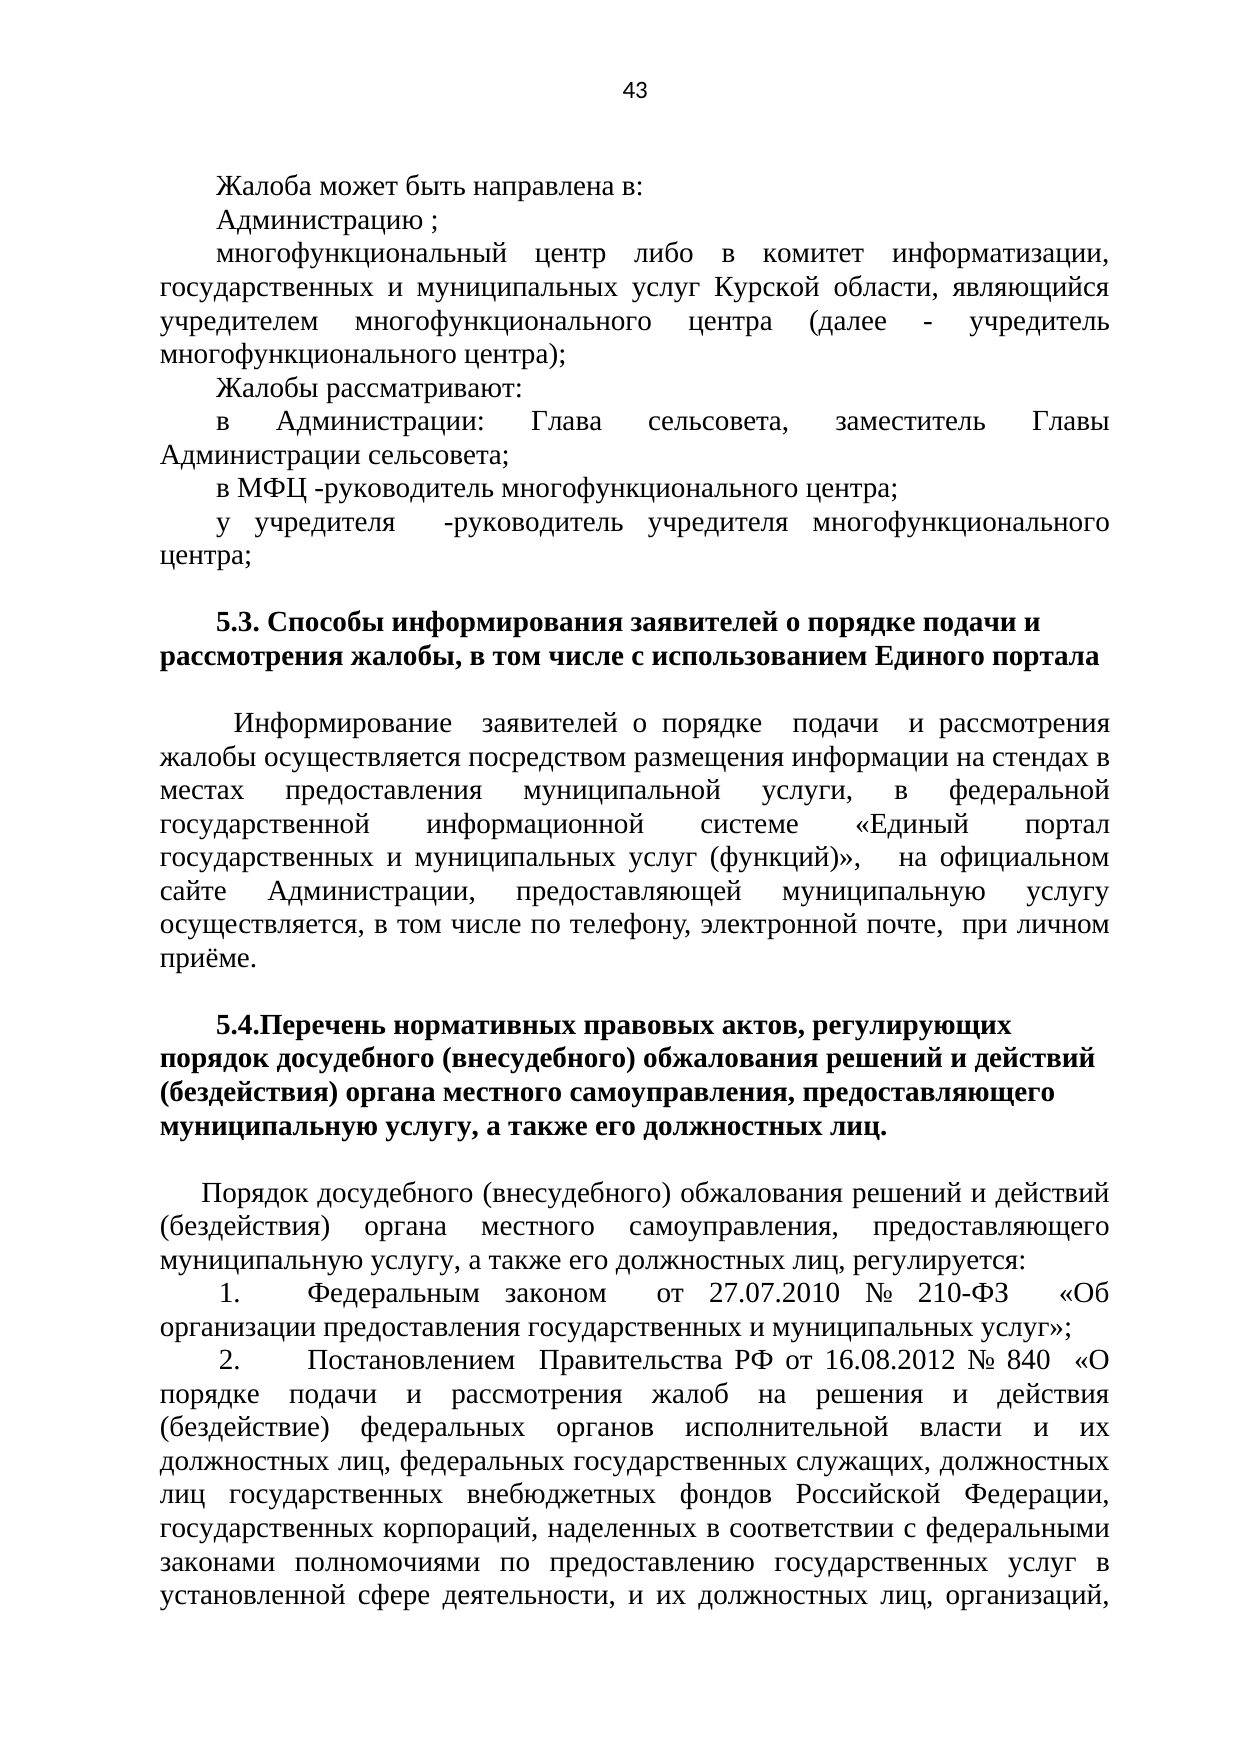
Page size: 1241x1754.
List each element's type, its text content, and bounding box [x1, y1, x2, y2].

text Жалоба может быть направлена в: [159, 168, 1110, 202]
text в Администрации: Глава сельсовета, заместитель Главы Администрации сельсовета; [159, 403, 1110, 470]
text 5.4.Перечень нормативных правовых актов, регулирующих порядок досудебного (внесудебного) обжалования решений и действий (бездействия) органа местного самоуправления, предоставляющего муниципальную услугу, а также его должностных лиц. [159, 1007, 1110, 1141]
text 5.3. Способы информирования заявителей о порядке подачи и рассмотрения жалобы, в том числе с использованием Единого портала [159, 604, 1110, 672]
text Жалобы рассматривают: [159, 370, 1110, 403]
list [159, 1342, 1110, 1611]
text Информирование заявителей о порядке подачи и рассмотрения жалобы осуществляется посредством размещения информации на стендах в местах предоставления муниципальной услуги, в федеральной государственной информационной системе «Единый портал государственных и муниципальных услуг (функций)», на официальном сайте Администрации, предоставляющей муниципальную услугу осуществляется, в том числе по телефону, электронной почте, при личном приёме. [159, 705, 1110, 973]
text Порядок досудебного (внесудебного) обжалования решений и действий (бездействия) органа местного самоуправления, предоставляющего муниципальную услугу, а также его должностных лиц, регулируется: [159, 1175, 1110, 1275]
text в МФЦ -руководитель многофункционального центра; [159, 470, 1110, 504]
text Администрацию ; [159, 202, 1110, 236]
text у учредителя -руководитель учредителя многофункционального центра; [159, 504, 1110, 571]
text многофункциональный центр либо в комитет информатизации, государственных и муниципальных услуг Курской области, являющийся учредителем многофункционального центра (далее - учредитель многофункционального центра); [159, 236, 1110, 370]
list Федеральным законом от 27.07.2010 № 210-ФЗ «Об организации предоставления государственных и муниципальных услуг»; [159, 1275, 1110, 1342]
